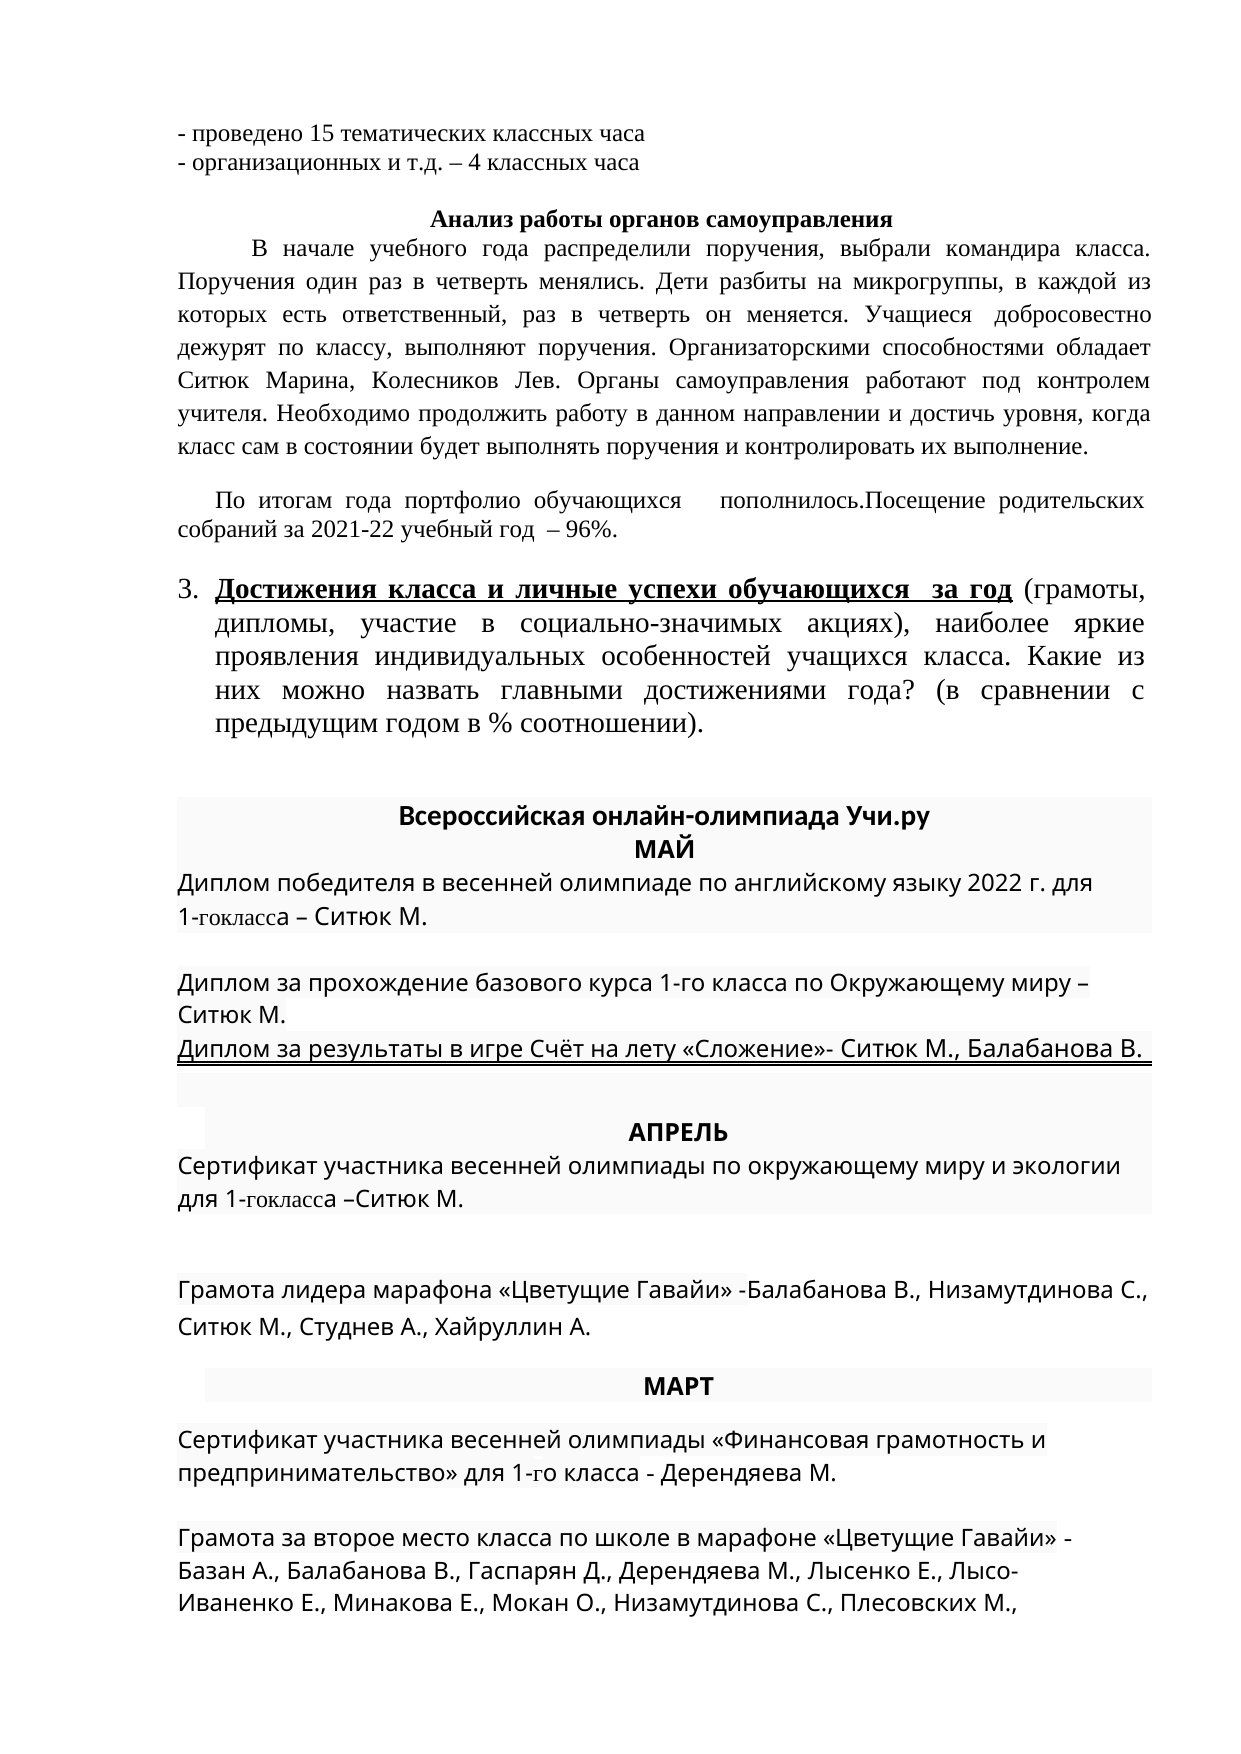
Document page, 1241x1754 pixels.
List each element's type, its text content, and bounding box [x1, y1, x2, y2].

list Достижения класса и личные успехи обучающихся за год (грамоты, дипломы, участие в социально-значимых акциях), наиболее яркие проявления индивидуальных особенностей учащихся класса. Какие из них можно назвать главными достижениями года? (в сравнении с предыдущим годом в % соотношении). [177, 571, 1146, 739]
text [177, 1521, 1152, 1619]
text Анализ работы органов самоуправления [177, 204, 1146, 233]
text Всероссийская онлайн-олимпиада Учи.ру [177, 797, 1152, 832]
text Сертификат участника весенней олимпиады «Финансовая грамотность и предпринимательство» для 1﻿-﻿го класса - Дерендяева М. [640, 1423, 1152, 1488]
text - организационных и т.д. – 4 классных часа [177, 147, 1146, 176]
text - проведено 15 тематических классных часа [177, 118, 1146, 147]
text Грамота лидера марафона «Цветущие Гавайи» -Балабанова В., Низамутдинова С., Ситюк М., Студнев А., Хайруллин А. [177, 1273, 1152, 1343]
text В начале учебного года распределили поручения, выбрали командира класса. Поручения один раз в четверть менялись. Дети разбиты на микрогруппы, в каждой из которых есть ответственный, раз в четверть он меняется. Учащиеся добросовестно дежурят по классу, выполняют поручения. Организаторскими способностями обладает Ситюк Марина, Колесников Лев. Органы самоуправления работают под контролем учителя. Необходимо продолжить работу в данном направлении и достичь уровня, когда класс сам в состоянии будет выполнять поручения и контролировать их выполнение. [177, 233, 1152, 460]
text Диплом за результаты в игре Счёт на лету «Сложение»- Ситюк М., Балабанова В. [177, 1031, 1152, 1061]
text МАРТ [205, 1368, 1152, 1402]
text МАЙ [177, 832, 1152, 866]
text АПРЕЛЬ [205, 1115, 1152, 1149]
text Диплом победителя в весенней олимпиадe по английскому языку 2022 г. для 1﻿-﻿гокласса – Ситюк М. [177, 866, 1152, 933]
text Диплом за прохождение базового курса 1-го класса по Окружающему миру – Ситюк М. [286, 966, 1152, 1031]
list По итогам года портфолио обучающихся пополнилось.Посещение родительских собраний за 2021-22 учебный год – 96%. [177, 485, 1146, 543]
text Сертификат участника весенней олимпиады по окружающему миру и экологии для 1﻿-﻿гокласса –Ситюк М. [464, 1149, 1152, 1214]
